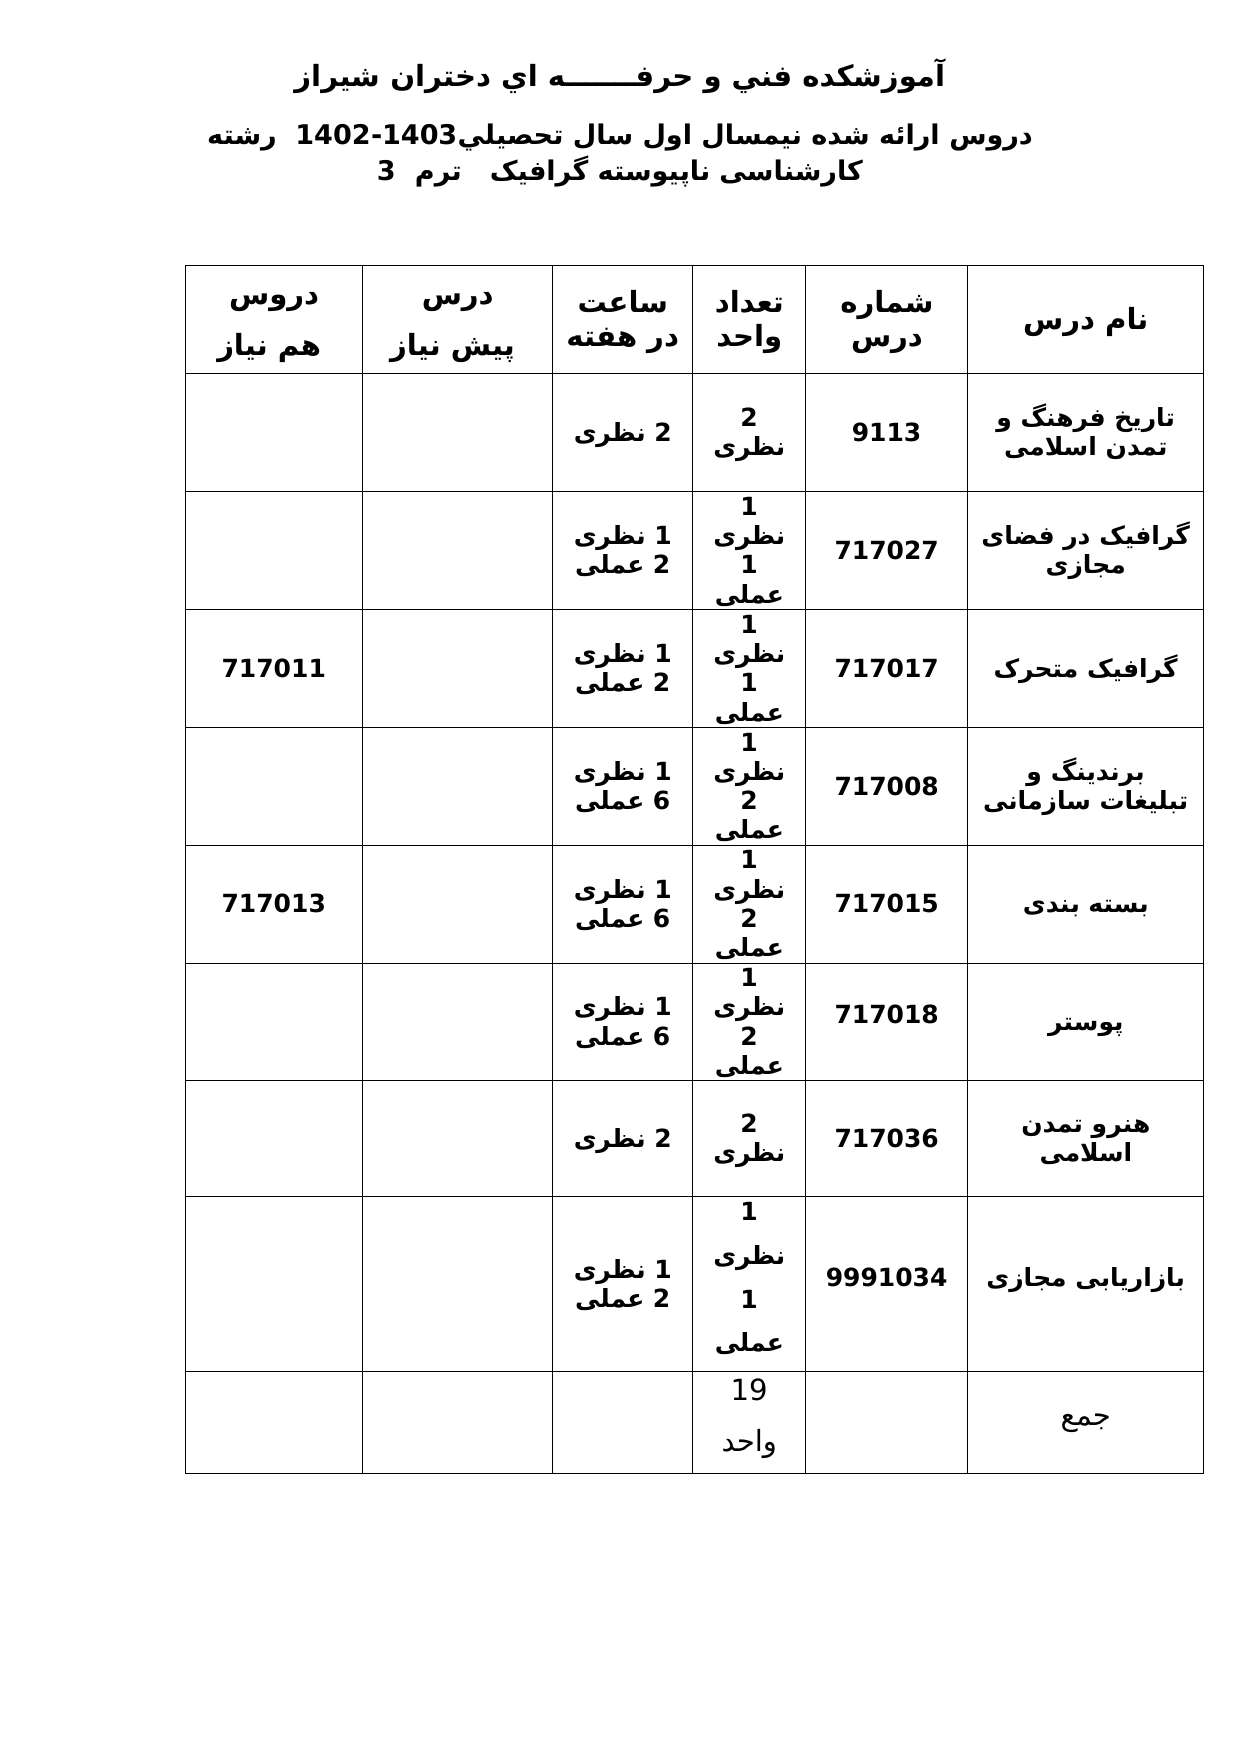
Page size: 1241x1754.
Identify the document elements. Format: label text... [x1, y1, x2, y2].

table_cell 717015 [806, 846, 967, 962]
table_cell بسته بندی [968, 846, 1203, 962]
table_cell 1 نظری 2 عملی [553, 610, 692, 727]
table_cell 717008 [806, 728, 967, 845]
table_cell 1 نظری 2 عملی [553, 492, 692, 609]
table_cell 717013 [186, 846, 362, 962]
table_cell 1 نظری 1 عملی [693, 610, 805, 727]
table_cell [806, 1372, 967, 1473]
table_cell 1 نظری 2 عملی [553, 1197, 692, 1371]
table_header شماره درس [806, 266, 967, 373]
table_header نام درس [968, 266, 1203, 373]
table_cell پوستر [968, 964, 1203, 1080]
text دروس ارائه شده نيمسال اول سال تحصيلي1403-1402 رشته کارشناسی ناپیوسته گرافیک ترم 3 [150, 119, 1090, 187]
table_header تعداد واحد [693, 266, 805, 373]
table_cell گرافیک متحرک [968, 610, 1203, 727]
table_cell 717036 [806, 1081, 967, 1196]
table_cell [186, 1081, 362, 1196]
table_cell 1 نظری 1 عملی [693, 1197, 805, 1371]
table_cell 717027 [806, 492, 967, 609]
table_cell 2 نظری [553, 374, 692, 491]
table_cell 1 نظری 6 عملی [553, 728, 692, 845]
table_header ساعت در هفته [553, 266, 692, 373]
table_cell 717018 [806, 964, 967, 1080]
table_cell 1 نظری 2 عملی [693, 728, 805, 845]
table_cell بازاریابی مجازی [968, 1197, 1203, 1371]
table_cell 1 نظری 2 عملی [693, 846, 805, 962]
table_header درس پيش نياز [363, 266, 552, 373]
table_cell [186, 374, 362, 491]
table_cell 2 نظری [693, 1081, 805, 1196]
table_cell [363, 374, 552, 491]
table_cell 1 نظری 1 عملی [693, 492, 805, 609]
table_cell [186, 1197, 362, 1371]
table_cell 717011 [186, 610, 362, 727]
table_cell [363, 1372, 552, 1473]
text آموزشكده فني و حرفـــــــه اي دختران شيراز [150, 59, 1090, 93]
table_cell جمع [968, 1372, 1203, 1473]
table_cell [363, 1197, 552, 1371]
table_cell 1 نظری 2 عملی [693, 964, 805, 1080]
table_cell [186, 728, 362, 845]
table_cell [186, 1372, 362, 1473]
table_cell [363, 610, 552, 727]
table_cell 2 نظری [553, 1081, 692, 1196]
table_cell [363, 964, 552, 1080]
table_cell 9991034 [806, 1197, 967, 1371]
table_cell [363, 728, 552, 845]
table_cell 1 نظری 6 عملی [553, 846, 692, 962]
table_cell هنرو تمدن اسلامی [968, 1081, 1203, 1196]
table_cell 19 واحد [693, 1372, 805, 1473]
table_cell [363, 1081, 552, 1196]
table_cell [363, 492, 552, 609]
table_cell 2 نظری [693, 374, 805, 491]
table_cell [553, 1372, 692, 1473]
table_cell 1 نظری 6 عملی [553, 964, 692, 1080]
table_header دروس هم نياز [186, 266, 362, 373]
table_cell [186, 492, 362, 609]
table_cell 9113 [806, 374, 967, 491]
table_cell برندینگ و تبلیغات سازمانی [968, 728, 1203, 845]
table_cell تاریخ فرهنگ و تمدن اسلامی [968, 374, 1203, 491]
table_cell 717017 [806, 610, 967, 727]
table_cell گرافیک در فضای مجازی [968, 492, 1203, 609]
table_cell [363, 846, 552, 962]
table_cell [186, 964, 362, 1080]
